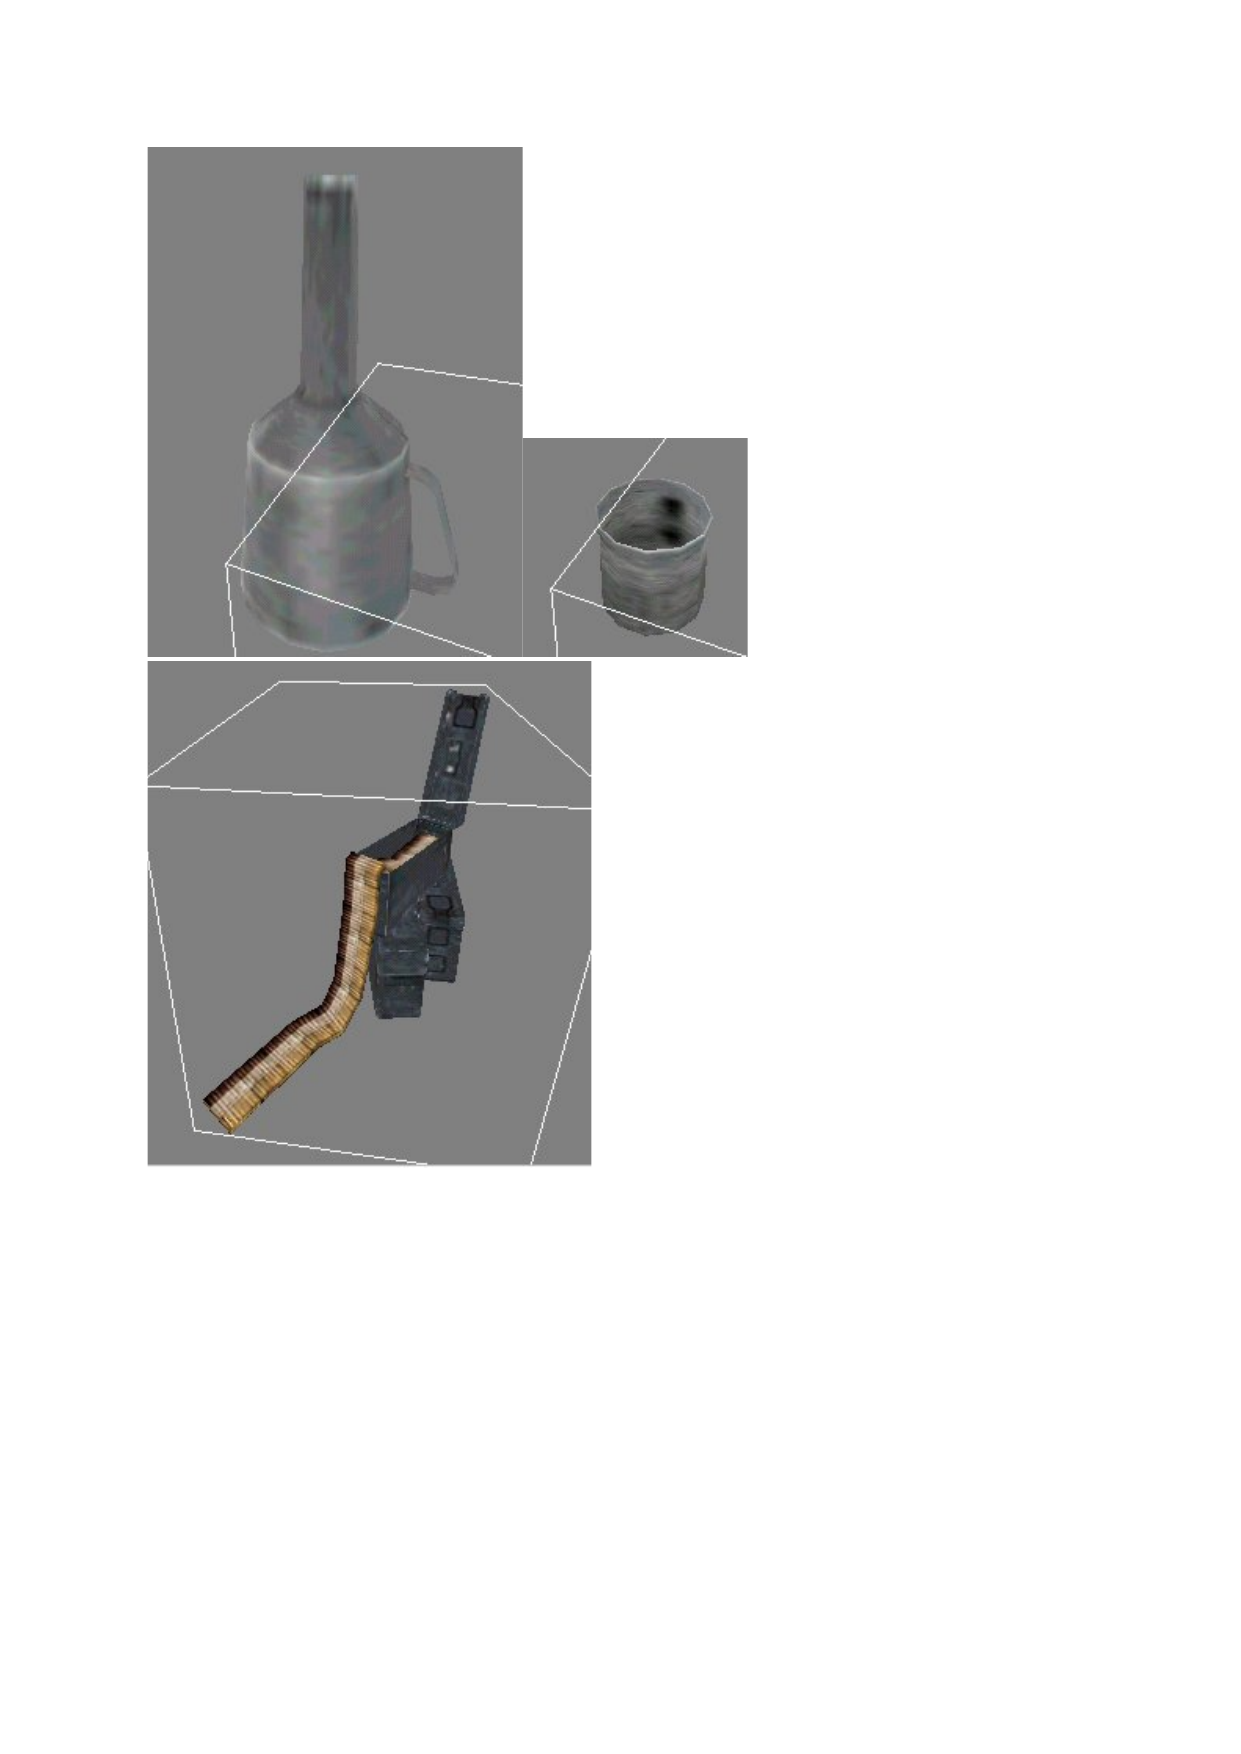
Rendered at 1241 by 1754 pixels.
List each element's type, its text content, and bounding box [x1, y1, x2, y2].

picture [147, 661, 592, 1168]
picture [147, 147, 748, 657]
